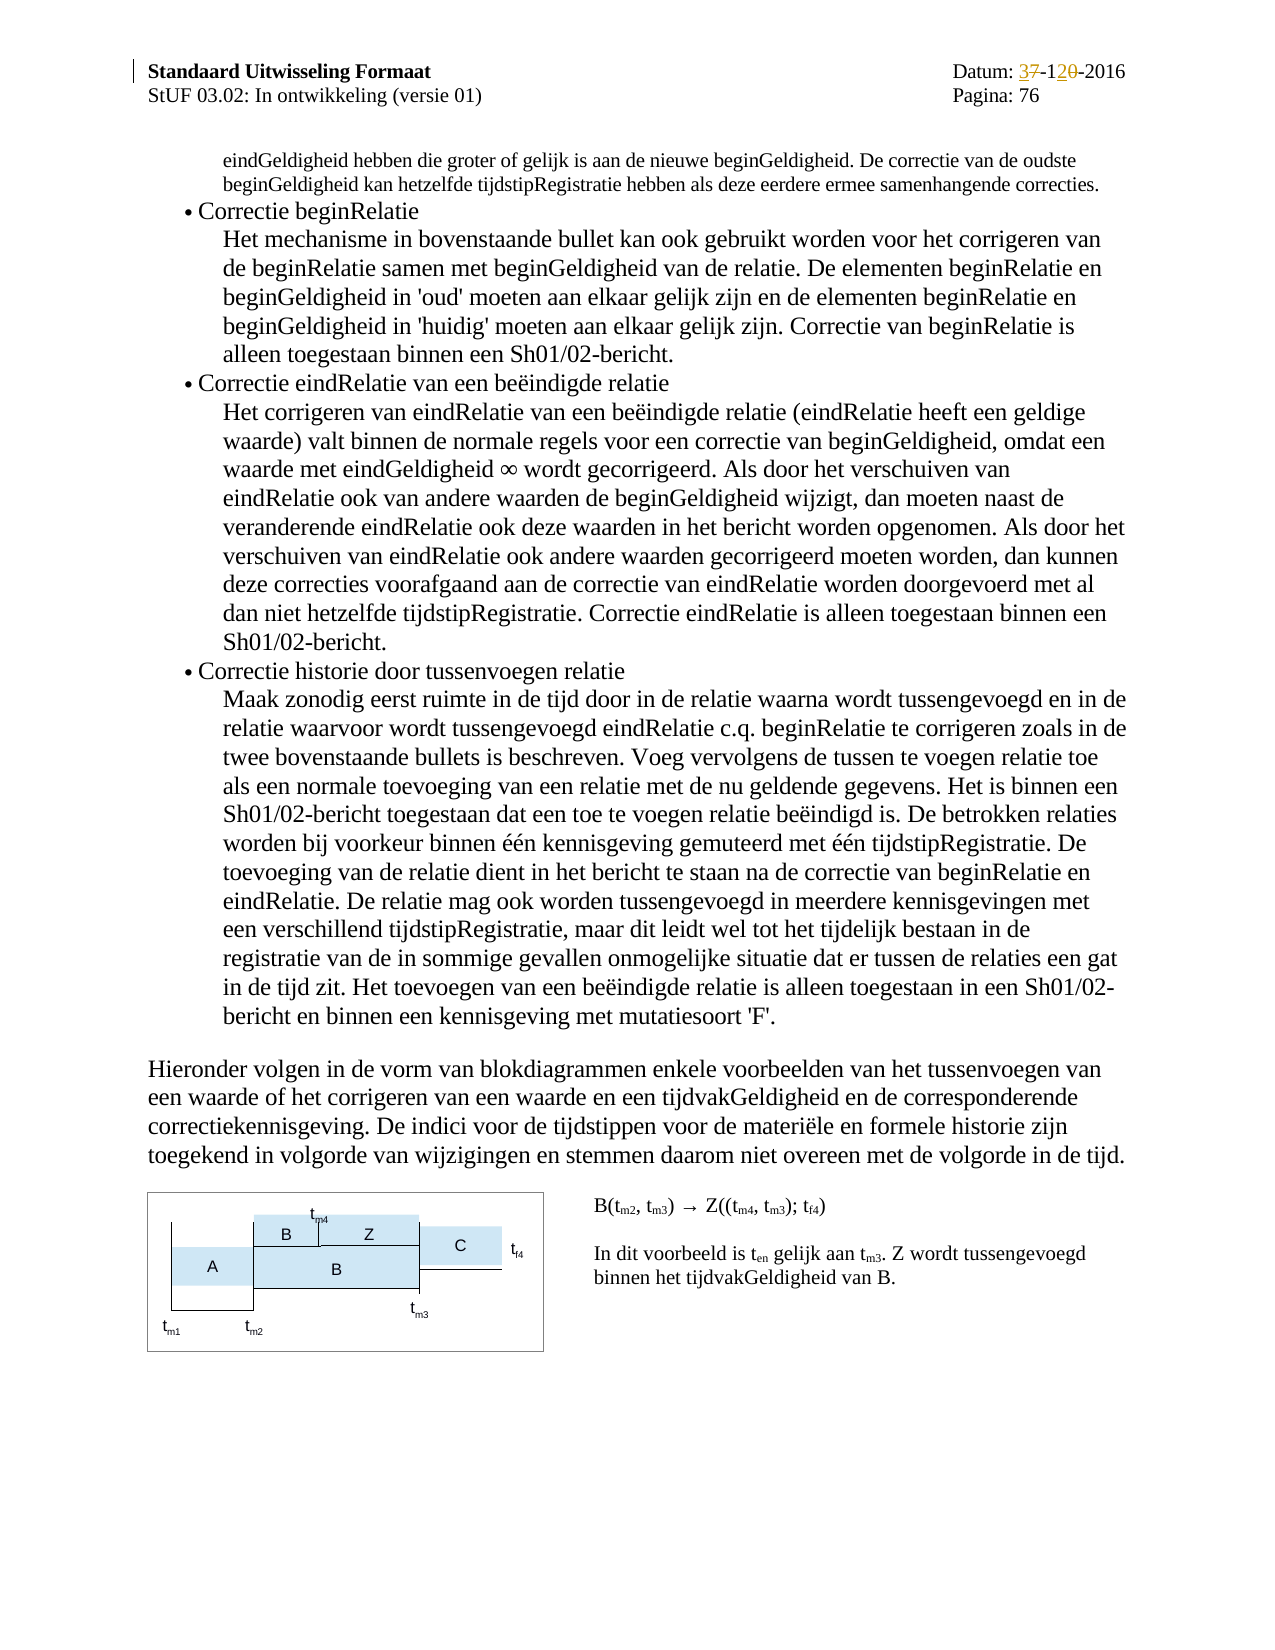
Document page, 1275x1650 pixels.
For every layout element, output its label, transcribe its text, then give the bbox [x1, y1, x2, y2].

text Hieronder volgen in de vorm van blokdiagrammen enkele voorbeelden van het tussenvoegen van een waarde of het corrigeren van een waarde en een tijdvakGeldigheid en de corresponderende correctiekennisgeving. De indici voor de tijdstippen voor de materiële en formele historie zijn toegekend in volgorde van wijzigingen en stemmen daarom niet overeen met de volgorde in de tijd. [148, 1054, 1127, 1169]
list Correctie beginRelatie Het mechanisme in bovenstaande bullet kan ook gebruikt worden voor het corrigeren van de beginRelatie samen met beginGeldigheid van de relatie. De elementen beginRelatie en beginGeldigheid in 'oud' moeten aan elkaar gelijk zijn en de elementen beginRelatie en beginGeldigheid in 'huidig' moeten aan elkaar gelijk zijn. Correctie van beginRelatie is alleen toegestaan binnen een Sh01/02-bericht. [185, 196, 1127, 368]
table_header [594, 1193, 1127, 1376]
list Correctie eindRelatie van een beëindigde relatie Het corrigeren van eindRelatie van een beëindigde relatie (eindRelatie heeft een geldige waarde) valt binnen de normale regels voor een correctie van beginGeldigheid, omdat een waarde met eindGeldigheid ∞ wordt gecorrigeerd. Als door het verschuiven van eindRelatie ook van andere waarden de beginGeldigheid wijzigt, dan moeten naast de veranderende eindRelatie ook deze waarden in het bericht worden opgenomen. Als door het verschuiven van eindRelatie ook andere waarden gecorrigeerd moeten worden, dan kunnen deze correcties voorafgaand aan de correctie van eindRelatie worden doorgevoerd met al dan niet hetzelfde tijdstipRegistratie. Correctie eindRelatie is alleen toegestaan binnen een Sh01/02-bericht. [185, 368, 1127, 656]
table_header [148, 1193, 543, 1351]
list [185, 148, 1127, 196]
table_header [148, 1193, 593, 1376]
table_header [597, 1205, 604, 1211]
list Correctie historie door tussenvoegen relatie Maak zonodig eerst ruimte in de tijd door in de relatie waarna wordt tussengevoegd en in de relatie waarvoor wordt tussengevoegd eindRelatie c.q. beginRelatie te corrigeren zoals in de twee bovenstaande bullets is beschreven. Voeg vervolgens de tussen te voegen relatie toe als een normale toevoeging van een relatie met de nu geldende gegevens. Het is binnen een Sh01/02-bericht toegestaan dat een toe te voegen relatie beëindigd is. De betrokken relaties worden bij voorkeur binnen één kennisgeving gemuteerd met één tijdstipRegistratie. De toevoeging van de relatie dient in het bericht te staan na de correctie van beginRelatie en eindRelatie. De relatie mag ook worden tussengevoegd in meerdere kennisgevingen met een verschillend tijdstipRegistratie, maar dit leidt wel tot het tijdelijk bestaan in de registratie van de in sommige gevallen onmogelijke situatie dat er tussen de relaties een gat in de tijd zit. Het toevoegen van een beëindigde relatie is alleen toegestaan in een Sh01/02-bericht en binnen een kennisgeving met mutatiesoort 'F'. [185, 656, 1127, 1029]
